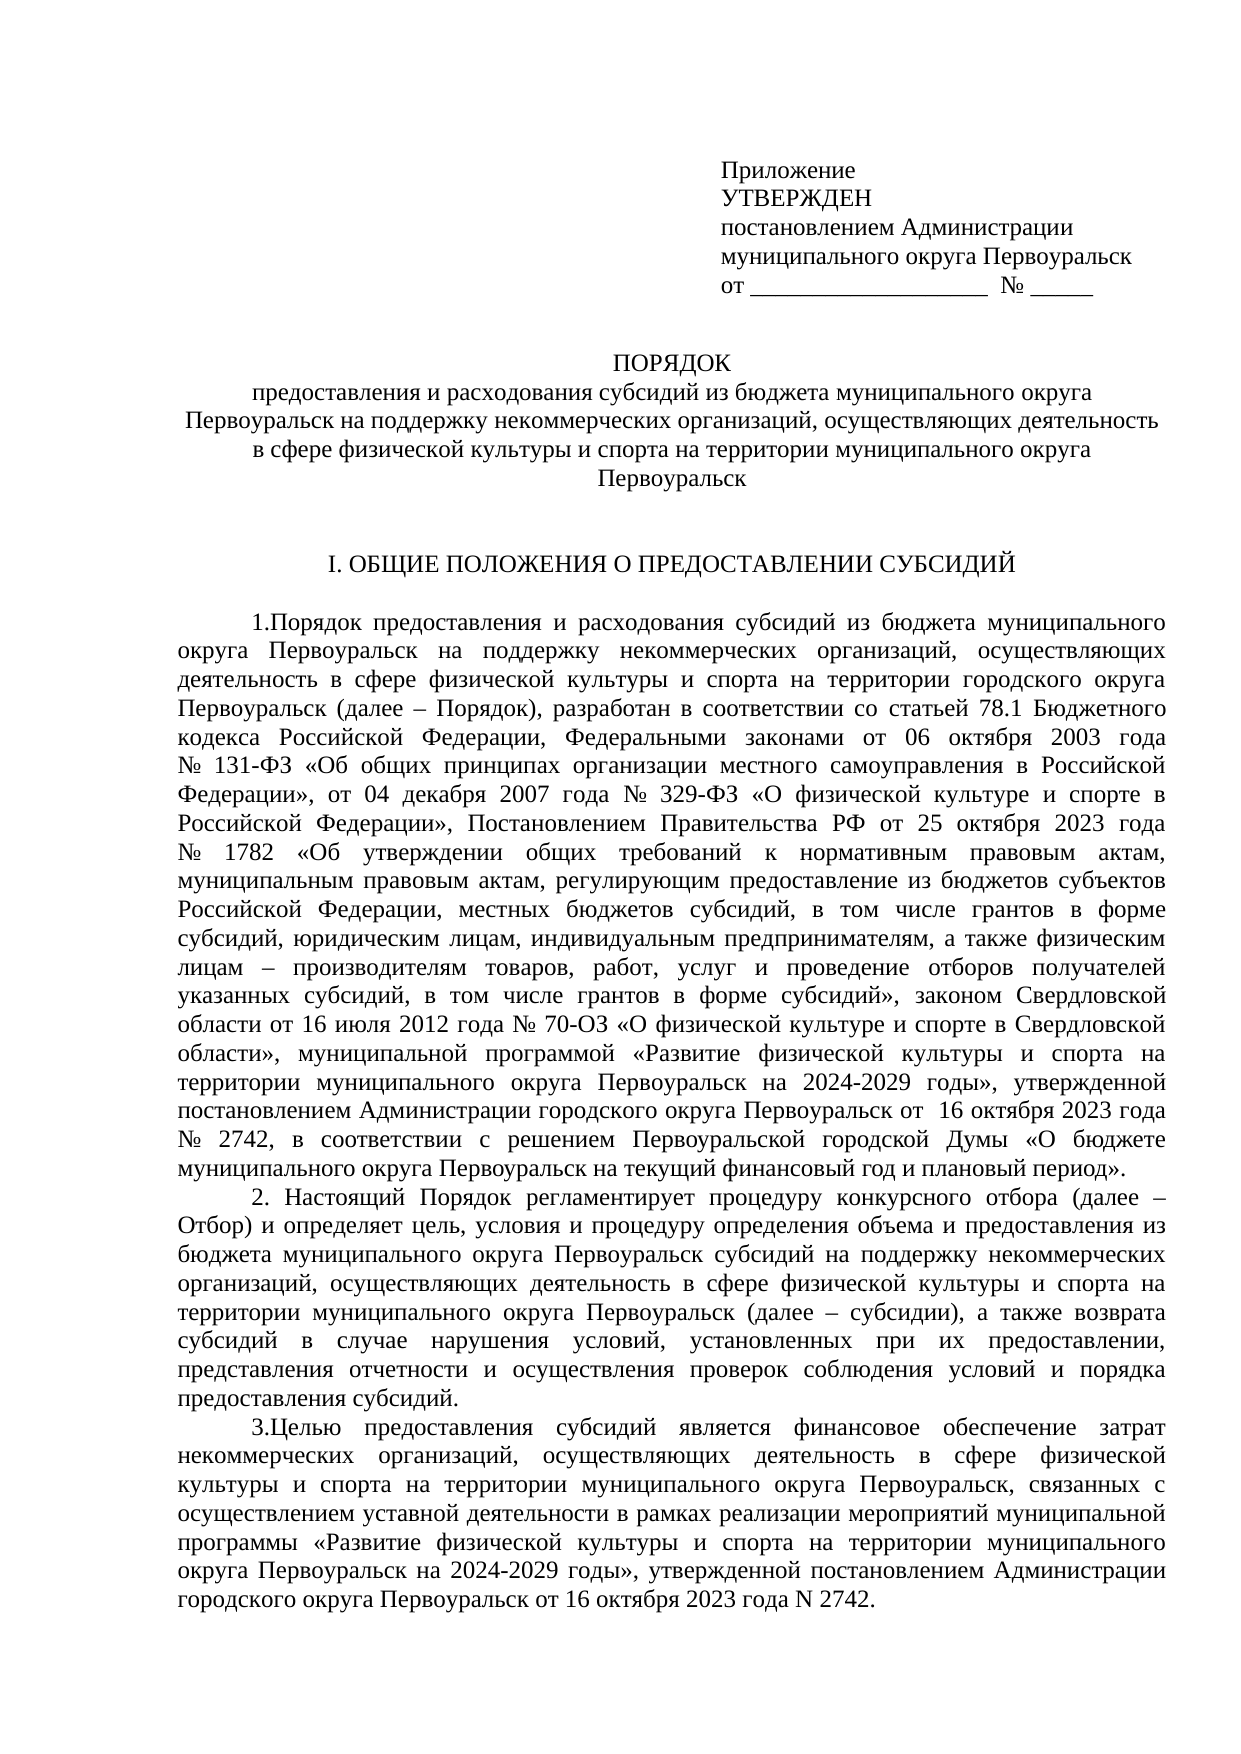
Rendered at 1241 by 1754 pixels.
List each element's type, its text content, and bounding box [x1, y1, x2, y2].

text ПОРЯДОК [177, 348, 1167, 377]
table_header Приложение УТВЕРЖДЕН постановлением Администрации муниципального округа Первоуральск от ___________________ № _____ [709, 155, 1148, 298]
text 3.Целью предоставления субсидий является финансовое обеспечение затрат некоммерческих организаций, осуществляющих деятельность в сфере физической культуры и спорта на территории муниципального округа Первоуральск, связанных с осуществлением уставной деятельности в рамках реализации мероприятий муниципальной программы «Развитие физической культуры и спорта на территории муниципального округа Первоуральск на 2024-2029 годы», утвержденной постановлением Администрации городского округа Первоуральск от 16 октября 2023 года N 2742. [177, 1412, 1167, 1613]
text 1.Порядок предоставления и расходования субсидий из бюджета муниципального округа Первоуральск на поддержку некоммерческих организаций, осуществляющих деятельность в сфере физической культуры и спорта на территории городского округа Первоуральск (далее – Порядок), разработан в соответствии со статьей 78.1 Бюджетного кодекса Российской Федерации, Федеральными законами от 06 октября 2003 года № 131-ФЗ «Об общих принципах организации местного самоуправления в Российской Федерации», от 04 декабря 2007 года № 329-ФЗ «О физической культуре и спорте в Российской Федерации», Постановлением Правительства РФ от 25 октября 2023 года № 1782 «Об утверждении общих требований к нормативным правовым актам, муниципальным правовым актам, регулирующим предоставление из бюджетов субъектов Российской Федерации, местных бюджетов субсидий, в том числе грантов в форме субсидий, юридическим лицам, индивидуальным предпринимателям, а также физическим лицам – производителям товаров, работ, услуг и проведение отборов получателей указанных субсидий, в том числе грантов в форме субсидий», законом Свердловской области от 16 июля 2012 года № 70-ОЗ «О физической культуре и спорте в Свердловской области», муниципальной программой «Развитие физической культуры и спорта на территории муниципального округа Первоуральск на 2024-2029 годы», утвержденной постановлением Администрации городского округа Первоуральск от 16 октября 2023 года № 2742, в соответствии с решением Первоуральской городской Думы «О бюджете муниципального округа Первоуральск на текущий финансовый год и плановый период». [177, 607, 1167, 1182]
text I. ОБЩИЕ ПОЛОЖЕНИЯ О ПРЕДОСТАВЛЕНИИ СУБСИДИЙ [177, 549, 1167, 578]
text предоставления и расходования субсидий из бюджета муниципального округа Первоуральск на поддержку некоммерческих организаций, осуществляющих деятельность в сфере физической культуры и спорта на территории муниципального округа Первоуральск [177, 377, 1167, 492]
text 2. Настоящий Порядок регламентирует процедуру конкурсного отбора (далее – Отбор) и определяет цель, условия и процедуру определения объема и предоставления из бюджета муниципального округа Первоуральск субсидий на поддержку некоммерческих организаций, осуществляющих деятельность в сфере физической культуры и спорта на территории муниципального округа Первоуральск (далее – субсидии), а также возврата субсидий в случае нарушения условий, установленных при их предоставлении, представления отчетности и осуществления проверок соблюдения условий и порядка предоставления субсидий. [177, 1182, 1167, 1412]
